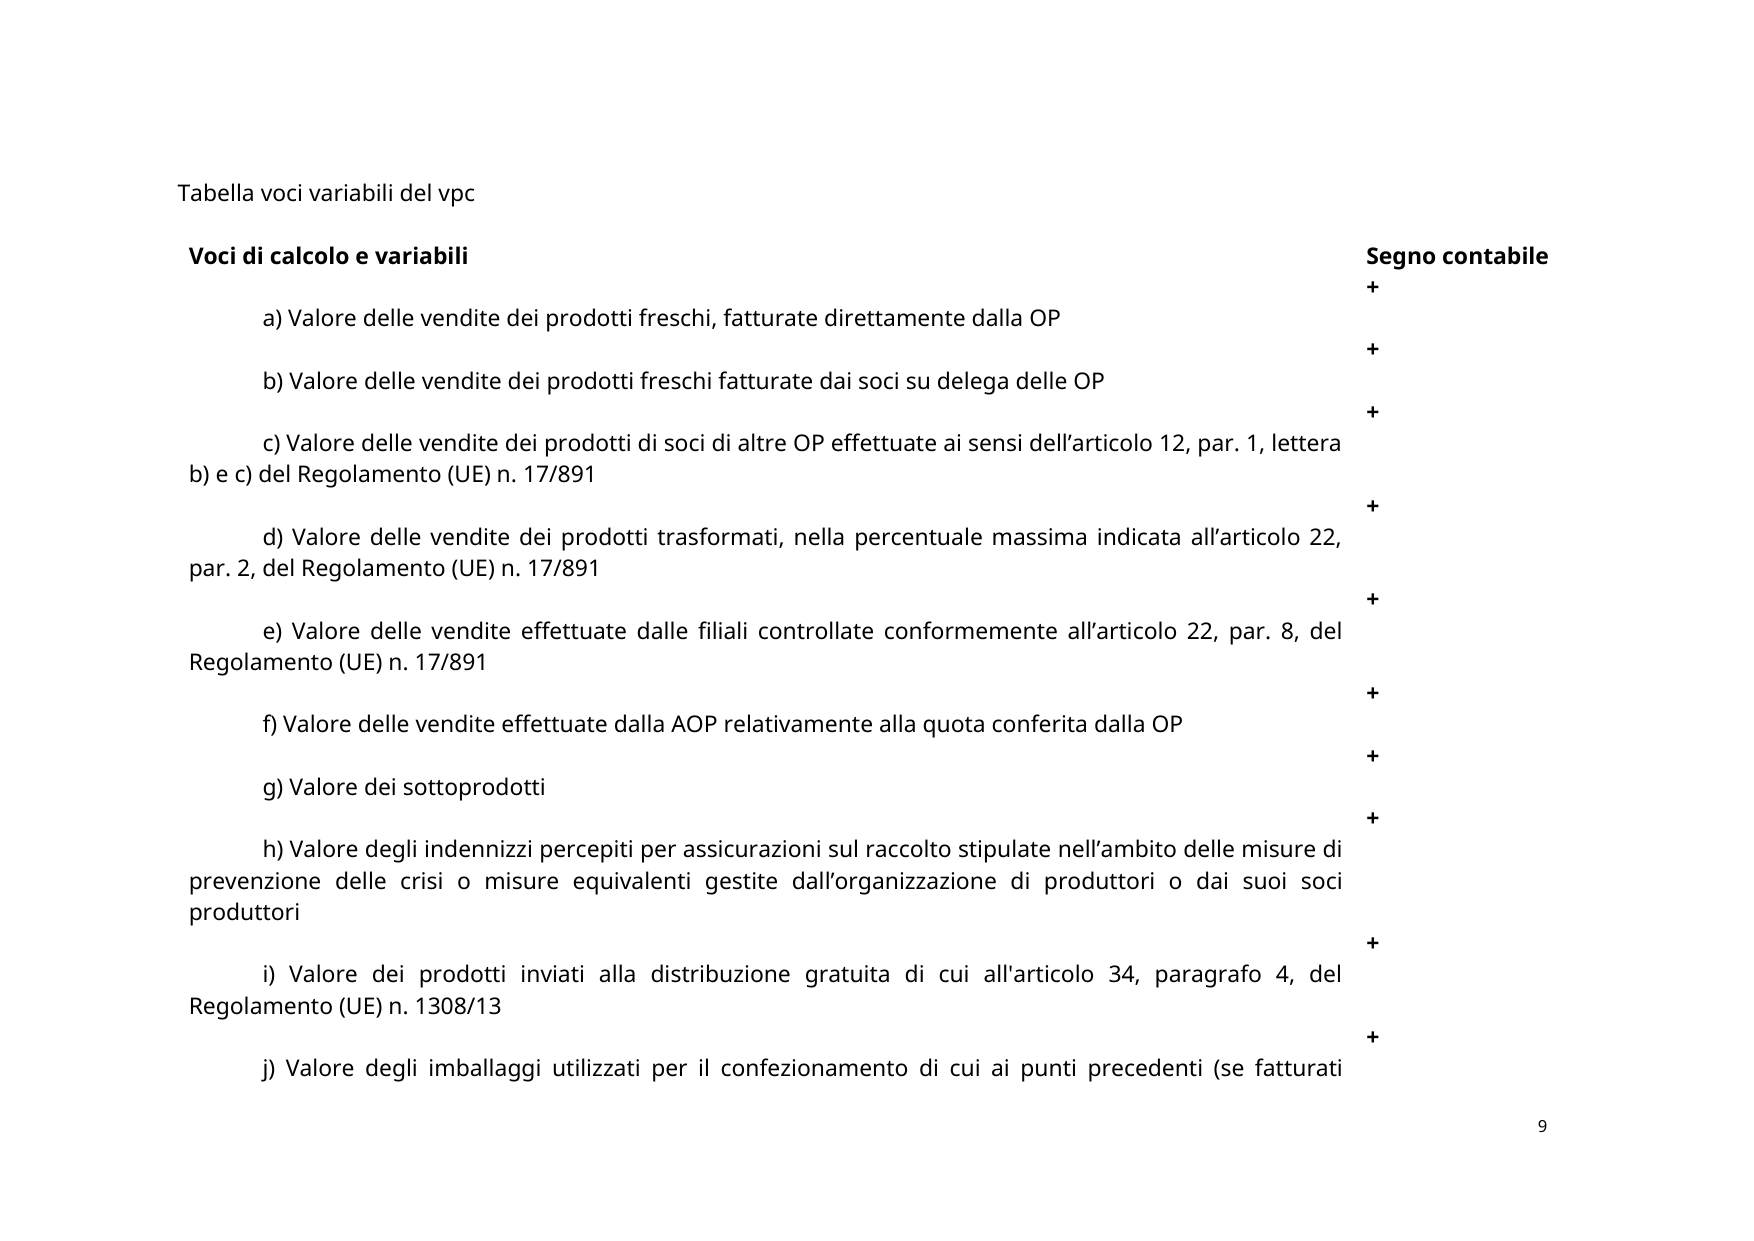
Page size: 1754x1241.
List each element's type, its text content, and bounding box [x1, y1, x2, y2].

table_cell c) Valore delle vendite dei prodotti di soci di altre OP effettuate ai sensi dell’articolo 12, par. 1, lettera b) e c) del Regolamento (UE) n. 17/891 [177, 396, 1355, 490]
table_cell + [1355, 271, 1562, 333]
table_cell + [1355, 927, 1562, 1021]
text Tabella voci variabili del vpc [177, 177, 1547, 208]
table_cell + [1355, 740, 1562, 802]
table_cell d) Valore delle vendite dei prodotti trasformati, nella percentuale massima indicata all’articolo 22, par. 2, del Regolamento (UE) n. 17/891 [177, 490, 1355, 583]
table_cell + [1355, 1021, 1562, 1083]
table_cell + [1355, 802, 1562, 927]
table_cell + [1355, 584, 1562, 677]
table_cell f) Valore delle vendite effettuate dalla AOP relativamente alla quota conferita dalla OP [177, 677, 1355, 740]
table_cell + [1355, 490, 1562, 583]
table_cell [177, 1021, 1355, 1083]
table_cell h) Valore degli indennizzi percepiti per assicurazioni sul raccolto stipulate nell’ambito delle misure di prevenzione delle crisi o misure equivalenti gestite dall’organizzazione di produttori o dai suoi soci produttori [177, 802, 1355, 927]
table_cell b) Valore delle vendite dei prodotti freschi fatturate dai soci su delega delle OP [177, 334, 1355, 396]
table_cell + [1355, 396, 1562, 490]
table_cell g) Valore dei sottoprodotti [177, 740, 1355, 802]
table_cell e) Valore delle vendite effettuate dalle filiali controllate conformemente all’articolo 22, par. 8, del Regolamento (UE) n. 17/891 [177, 584, 1355, 677]
table_cell + [1355, 677, 1562, 740]
table_header Segno contabile [1355, 240, 1562, 271]
table_header Voci di calcolo e variabili [177, 240, 1355, 271]
table_cell i) Valore dei prodotti inviati alla distribuzione gratuita di cui all'articolo 34, paragrafo 4, del Regolamento (UE) n. 1308/13 [177, 927, 1355, 1021]
table_cell a) Valore delle vendite dei prodotti freschi, fatturate direttamente dalla OP [177, 271, 1355, 333]
table_cell + [1355, 334, 1562, 396]
